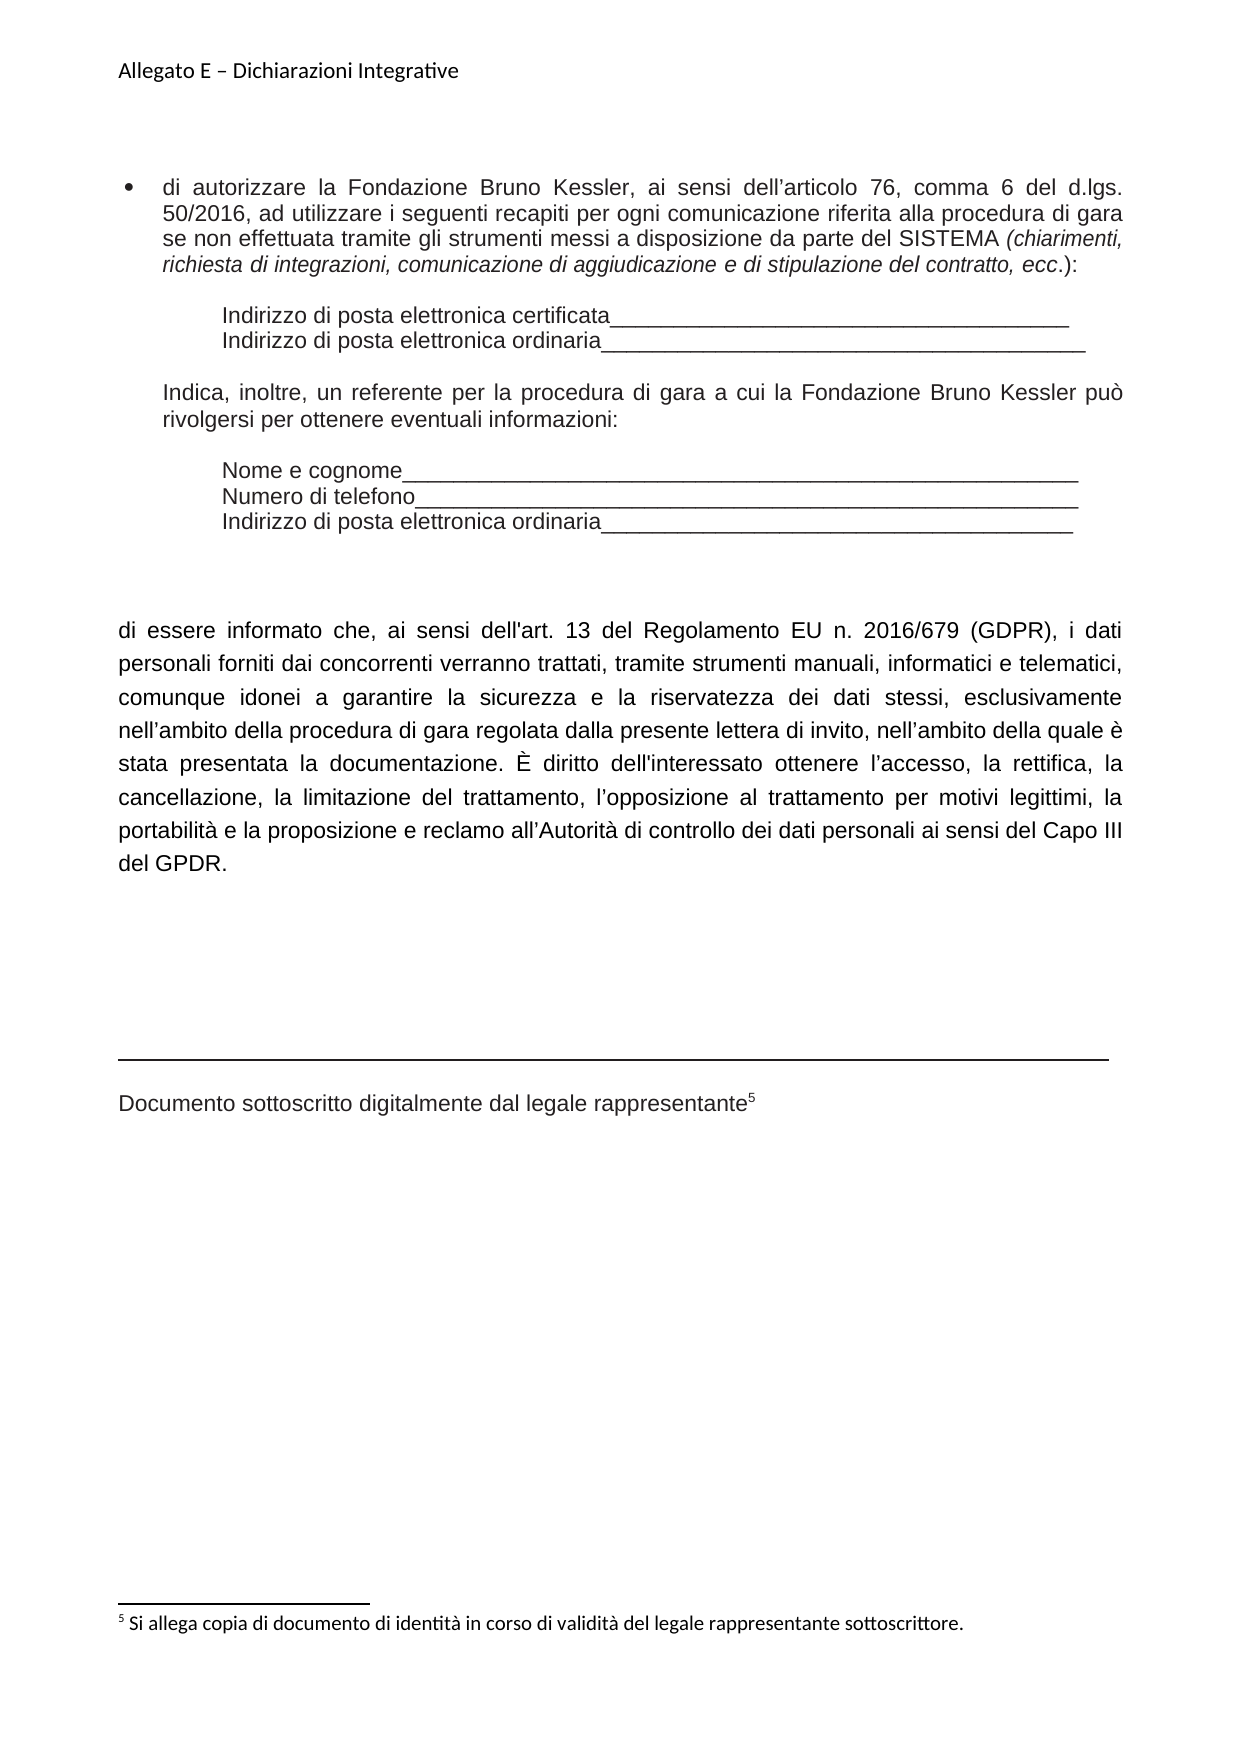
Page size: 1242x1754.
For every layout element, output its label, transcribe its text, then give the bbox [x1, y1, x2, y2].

text Documento sottoscritto digitalmente dal legale rappresentante [118, 1089, 1123, 1116]
text Indica, inoltre, un referente per la procedura di gara a cui la Fondazione Bruno Kessler può rivolgersi per ottenere eventuali informazioni: [162, 379, 1123, 432]
list Indirizzo di posta elettronica ordinaria______________________________________ [222, 328, 1123, 354]
list Numero di telefono____________________________________________________ [222, 484, 1123, 509]
list Indirizzo di posta elettronica ordinaria_____________________________________ [222, 509, 1123, 535]
text di essere informato che, ai sensi dell'art. 13 del Regolamento EU n. 2016/679 (GDPR), i dati personali forniti dai concorrenti verranno trattati, tramite strumenti manuali, informatici e telematici, comunque idonei a garantire la sicurezza e la riservatezza dei dati stessi, esclusivamente nell’ambito della procedura di gara regolata dalla presente lettera di invito, nell’ambito della quale è stata presentata la documentazione. È diritto dell'interessato ottenere l’accesso, la rettifica, la cancellazione, la limitazione del trattamento, l’opposizione al trattamento per motivi legittimi, la portabilità e la proposizione e reclamo all’Autorità di controllo dei dati personali ai sensi del Capo III del GPDR. [118, 610, 1123, 876]
list Nome e cognome_____________________________________________________ [222, 458, 1123, 484]
list di autorizzare la Fondazione Bruno Kessler, ai sensi dell’articolo 76, comma 6 del d.lgs. 50/2016, ad utilizzare i seguenti recapiti per ogni comunicazione riferita alla procedura di gara se non effettuata tramite gli strumenti messi a disposizione da parte del SISTEMA (chiarimenti, richiesta di integrazioni, comunicazione di aggiudicazione e di stipulazione del contratto, ecc.): [125, 175, 1123, 277]
list Indirizzo di posta elettronica certificata____________________________________ [222, 303, 1123, 328]
